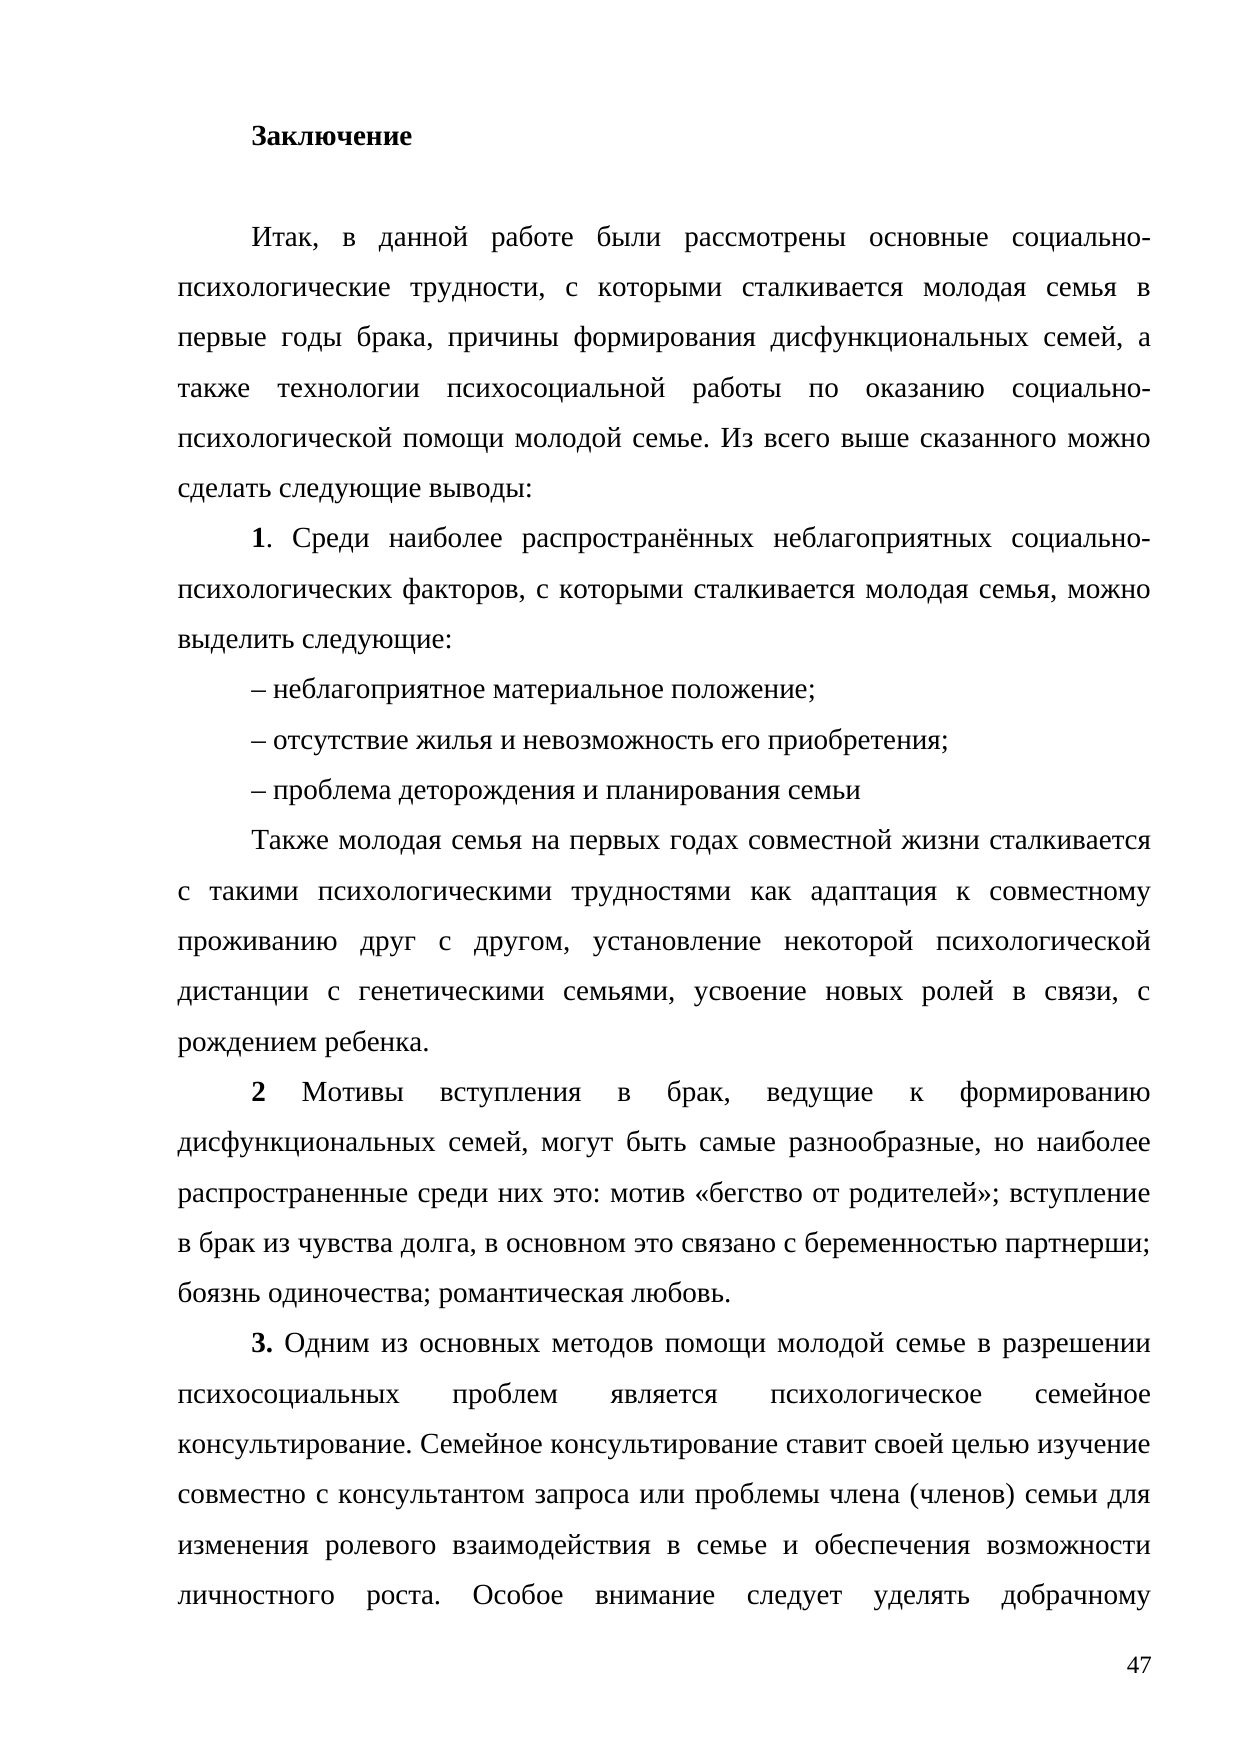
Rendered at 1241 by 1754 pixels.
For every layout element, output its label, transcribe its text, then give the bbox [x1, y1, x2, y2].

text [177, 1326, 1152, 1611]
text 2 Мотивы вступления в брак, ведущие к формированию дисфункциональных семей, могут быть самые разнообразные, но наиболее распространенные среди них это: мотив «бегство от родителей»; вступление в брак из чувства долга, в основном это связано с беременностью партнерши; боязнь одиночества; романтическая любовь. [177, 1074, 1152, 1309]
text – отсутствие жилья и невозможность его приобретения; [177, 722, 1152, 755]
text – неблагоприятное материальное положение; [177, 672, 1152, 705]
text – проблема деторождения и планирования семьи [177, 772, 1152, 806]
text 1. Среди наиболее распространённых неблагоприятных социально-психологических факторов, с которыми сталкивается молодая семья, можно выделить следующие: [177, 521, 1152, 655]
text Итак, в данной работе были рассмотрены основные социально-психологические трудности, с которыми сталкивается молодая семья в первые годы брака, причины формирования дисфункциональных семей, а также технологии психосоциальной работы по оказанию социально-психологической помощи молодой семье. Из всего выше сказанного можно сделать следующие выводы: [177, 219, 1152, 504]
text Также молодая семья на первых годах совместной жизни сталкивается с такими психологическими трудностями как адаптация к совместному проживанию друг с другом, установление некоторой психологической дистанции с генетическими семьями, усвоение новых ролей в связи, с рождением ребенка. [177, 822, 1152, 1057]
text Заключение [177, 118, 1152, 152]
